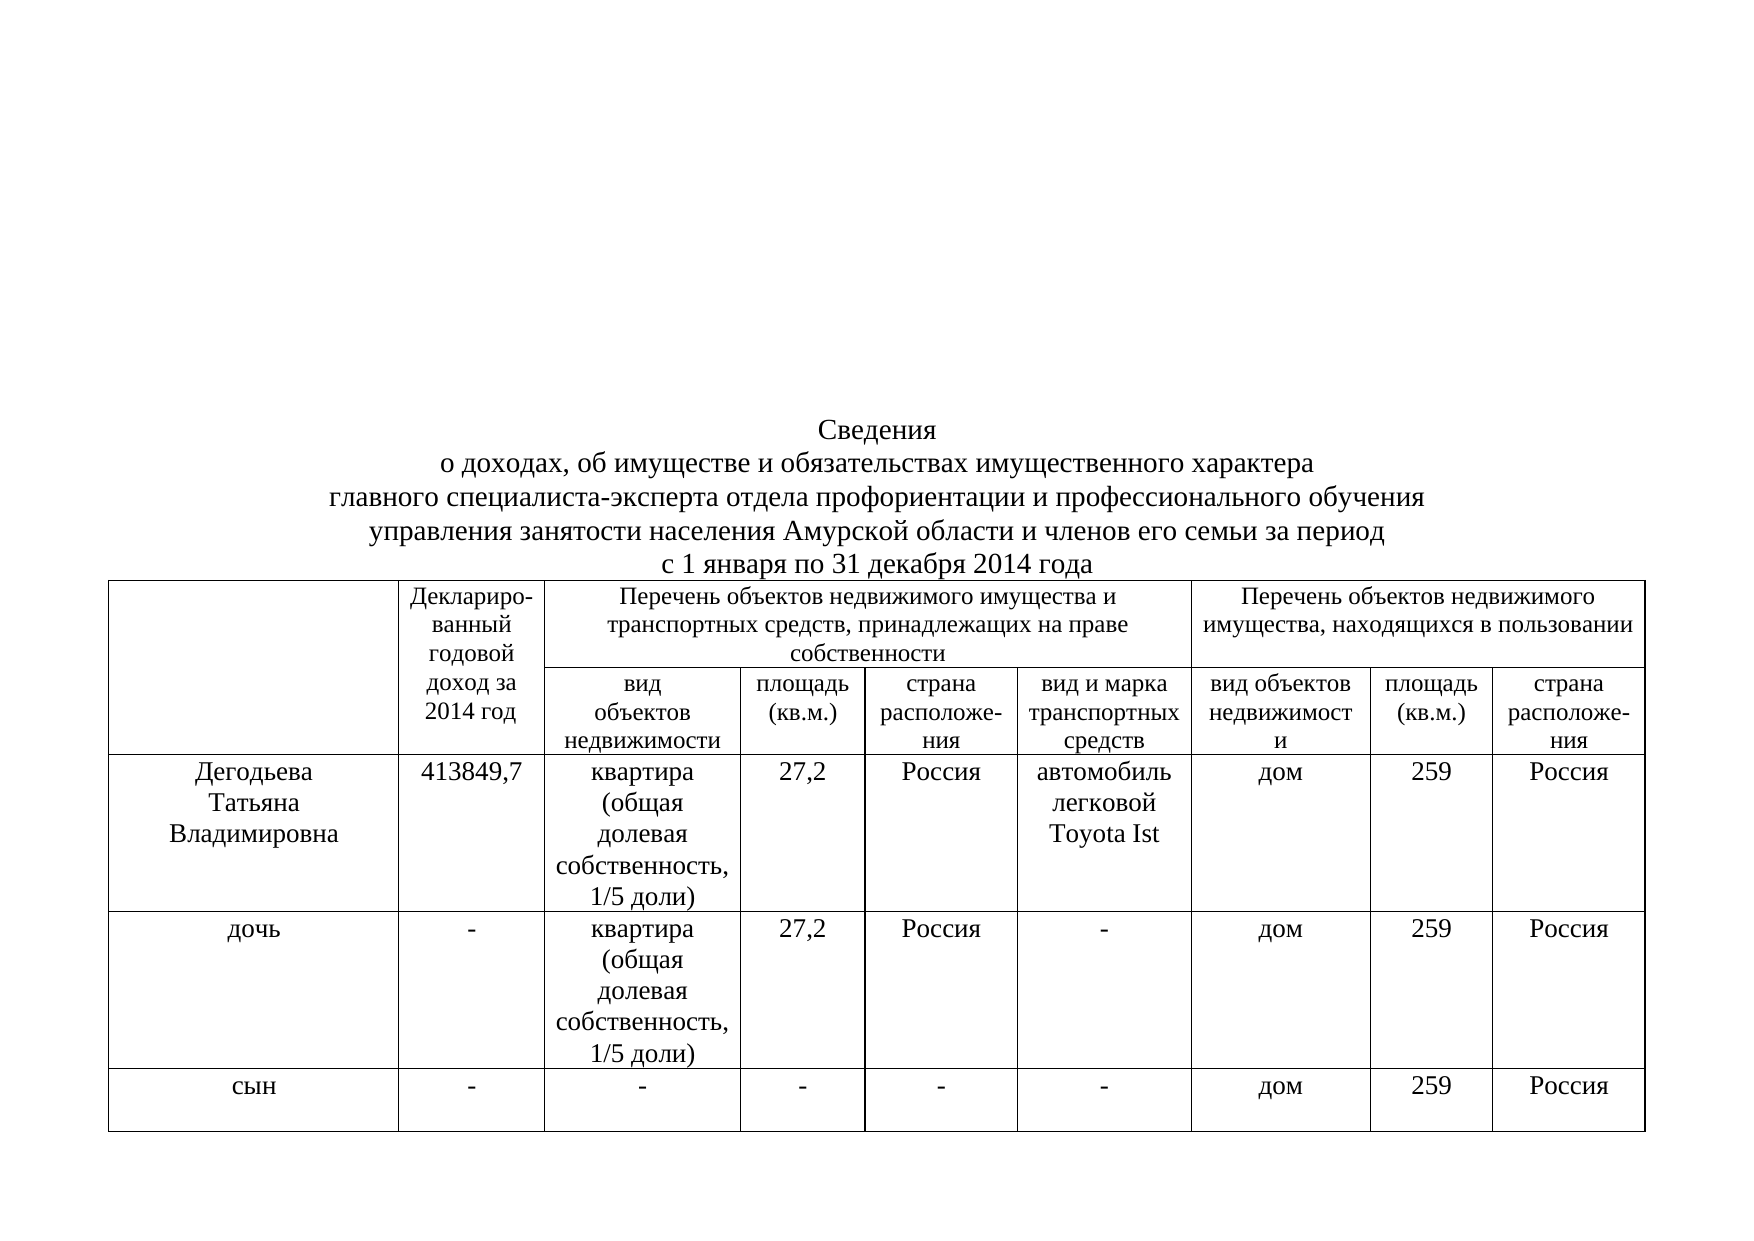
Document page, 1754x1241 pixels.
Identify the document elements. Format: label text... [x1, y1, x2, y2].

table_cell вид объектов недвижимости [545, 668, 740, 754]
table_header Перечень объектов недвижимого имущества, находящихся в пользовании [1192, 581, 1644, 667]
table_cell - [545, 1069, 740, 1131]
text с 1 января по 31 декабря 2014 года [118, 546, 1636, 580]
table_cell 259 [1371, 1069, 1492, 1131]
table_cell Дегодьева Татьяна Владимировна [109, 755, 398, 911]
text управления занятости населения Амурской области и членов его семьи за период [118, 513, 1636, 546]
table_cell 413849,7 [399, 755, 544, 911]
table_cell страна расположе-ния [866, 668, 1017, 754]
table_cell - [866, 1069, 1017, 1131]
table_cell сын [109, 1069, 398, 1131]
table_cell дочь [109, 912, 398, 1068]
table_header Деклариро- ванный годовой доход за 2014 год [399, 581, 544, 754]
table_cell Россия [1493, 912, 1644, 1068]
table_cell Россия [866, 755, 1017, 911]
table_cell площадь (кв.м.) [1371, 668, 1492, 754]
table_cell Россия [1493, 755, 1644, 911]
table_cell квартира (общая долевая собственность, 1/5 доли) [545, 912, 740, 1068]
table_cell 27,2 [741, 912, 864, 1068]
table_cell Россия [866, 912, 1017, 1068]
table_cell 259 [1371, 755, 1492, 911]
table_cell - [1018, 1069, 1191, 1131]
text о доходах, об имуществе и обязательствах имущественного характера [118, 446, 1636, 479]
table_cell квартира (общая долевая собственность, 1/5 доли) [545, 755, 740, 911]
table_cell 27,2 [741, 755, 864, 911]
table_cell 259 [1371, 912, 1492, 1068]
table_cell вид объектов недвижимости [1192, 668, 1370, 754]
table_cell автомобиль легковой Toyota Ist [1018, 755, 1191, 911]
text Сведения [118, 412, 1636, 446]
text главного специалиста-эксперта отдела профориентации и профессионального обучения [118, 479, 1636, 513]
table_cell - [399, 1069, 544, 1131]
table_cell площадь (кв.м.) [741, 668, 864, 754]
table_cell - [741, 1069, 864, 1131]
table_cell Россия [1493, 1069, 1644, 1131]
table_cell вид и марка транспортных средств [1018, 668, 1191, 754]
table_cell дом [1192, 1069, 1370, 1131]
table_cell страна расположе-ния [1493, 668, 1644, 754]
table_cell - [1018, 912, 1191, 1068]
table_cell дом [1192, 912, 1370, 1068]
table_cell дом [1192, 755, 1370, 911]
table_cell - [399, 912, 544, 1068]
table_header [109, 581, 398, 754]
table_header Перечень объектов недвижимого имущества и транспортных средств, принадлежащих на праве собственности [545, 581, 1191, 667]
